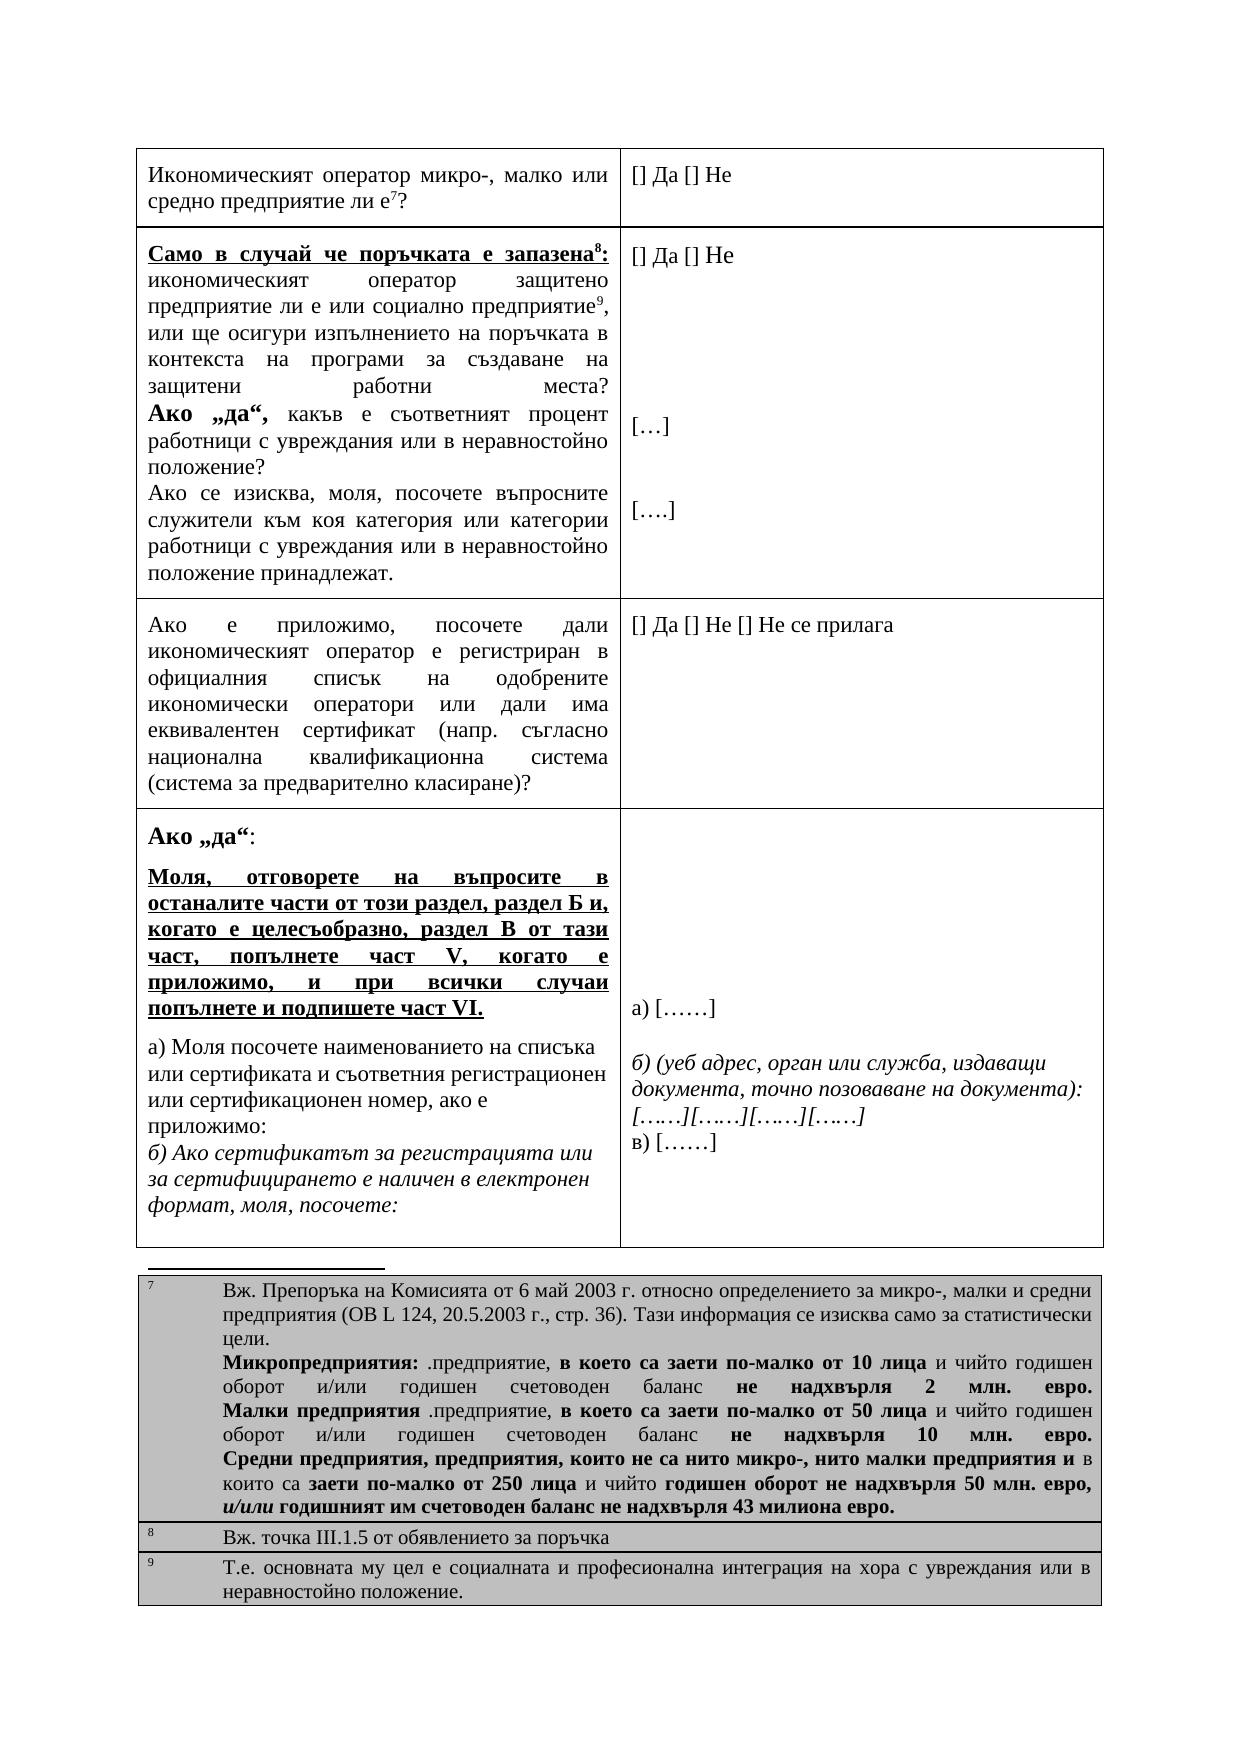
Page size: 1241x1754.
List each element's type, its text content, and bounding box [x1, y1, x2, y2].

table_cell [621, 809, 1103, 1247]
table_cell [] Да [] Не […] [….] [621, 228, 1103, 597]
table_cell Само в случай че поръчката е запазена: икономическият оператор защитено предприятие ли е или социално предприятие, или ще осигури изпълнението на поръчката в контекста на програми за създаване на защитени работни места? Ако „да“, какъв е съответният процент работници с увреждания или в неравностойно положение? Ако се изисква, моля, посочете въпросните служители към коя категория или категории работници с увреждания или в неравностойно положение принадлежат. [137, 228, 620, 597]
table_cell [137, 809, 620, 1247]
table_cell [] Да [] Не [] Не се прилага [621, 599, 1103, 808]
table_cell [] Да [] Не [621, 149, 1103, 226]
table_cell Икономическият оператор микро-, малко или средно предприятие ли е? [137, 149, 620, 226]
table_cell Ако е приложимо, посочете дали икономическият оператор е регистриран в официалния списък на одобрените икономически оператори или дали има еквивалентен сертификат (напр. съгласно национална квалификационна система (система за предварително класиране)? [137, 599, 620, 808]
